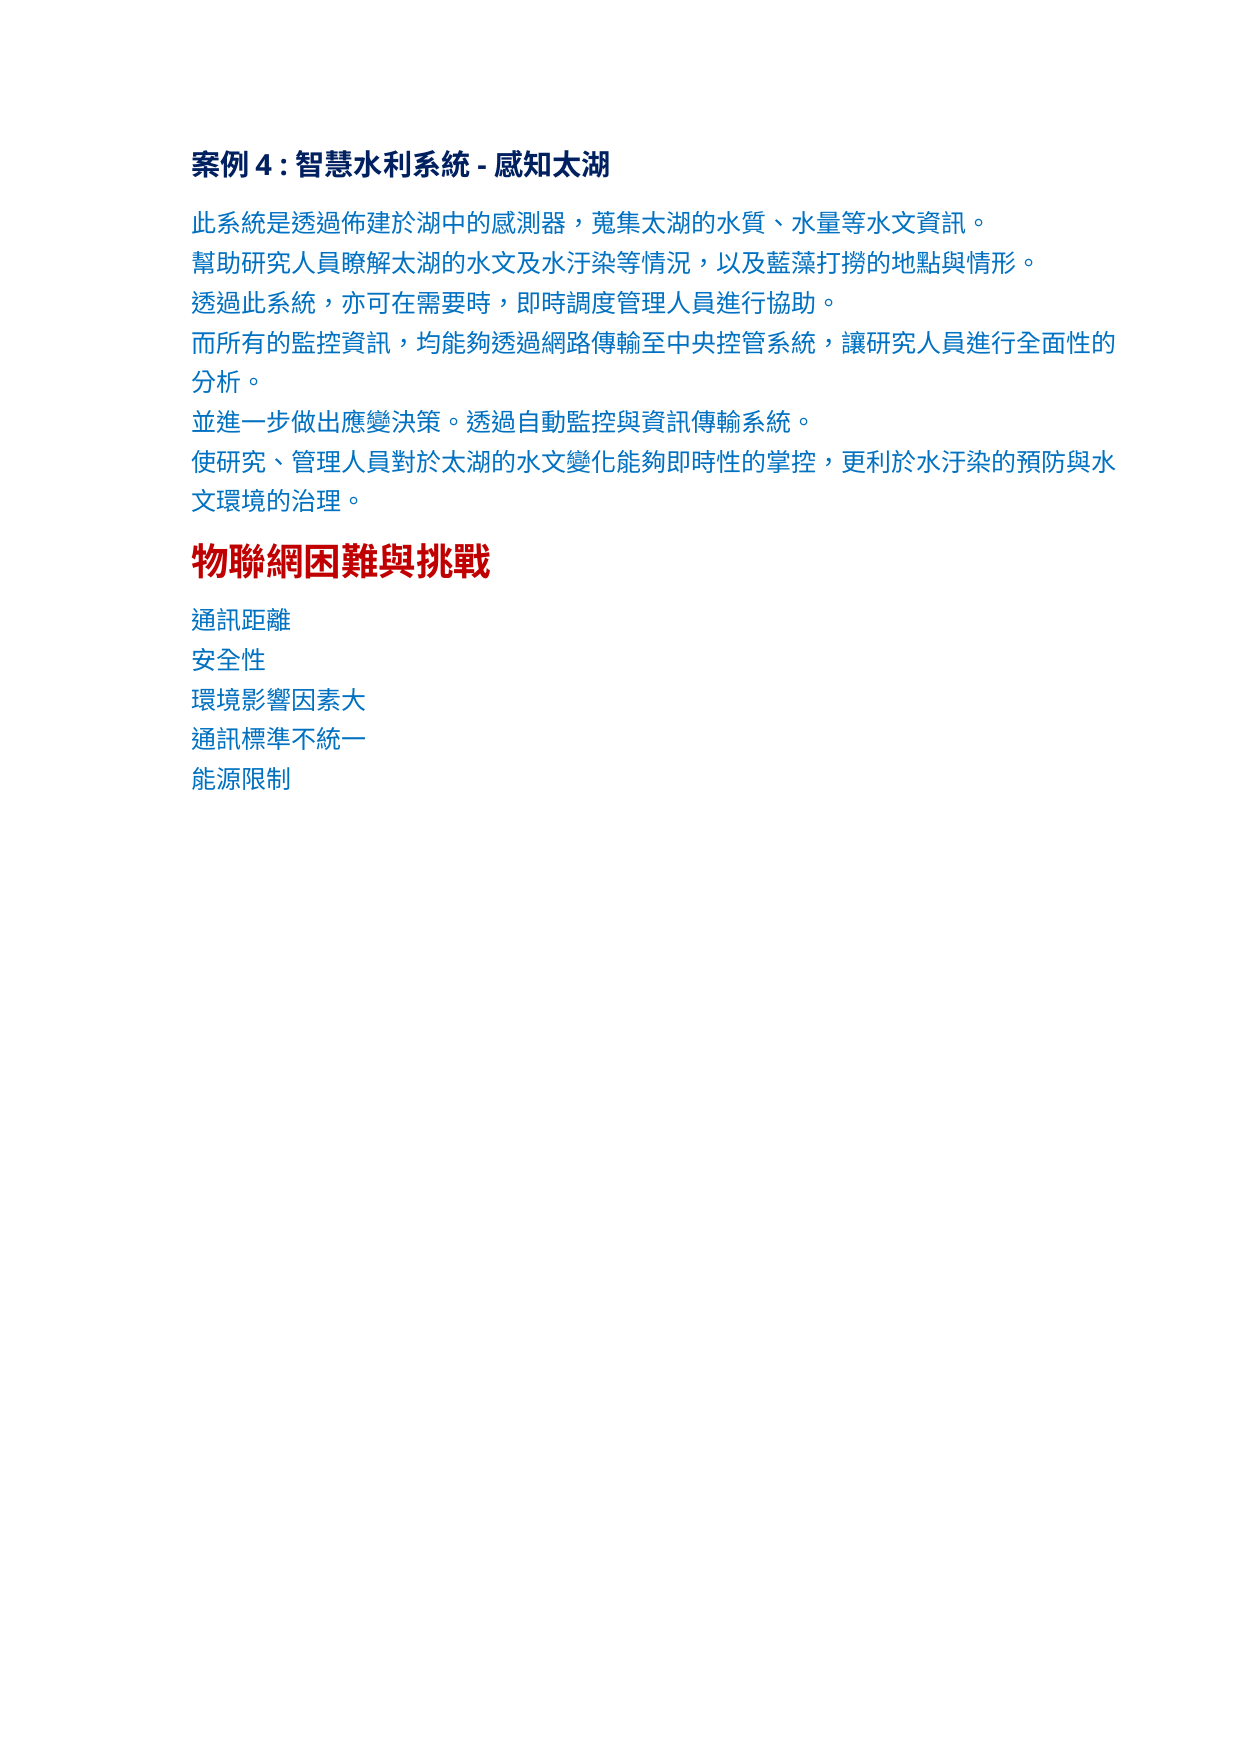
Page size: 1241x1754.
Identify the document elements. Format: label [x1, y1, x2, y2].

text [191, 123, 1122, 837]
